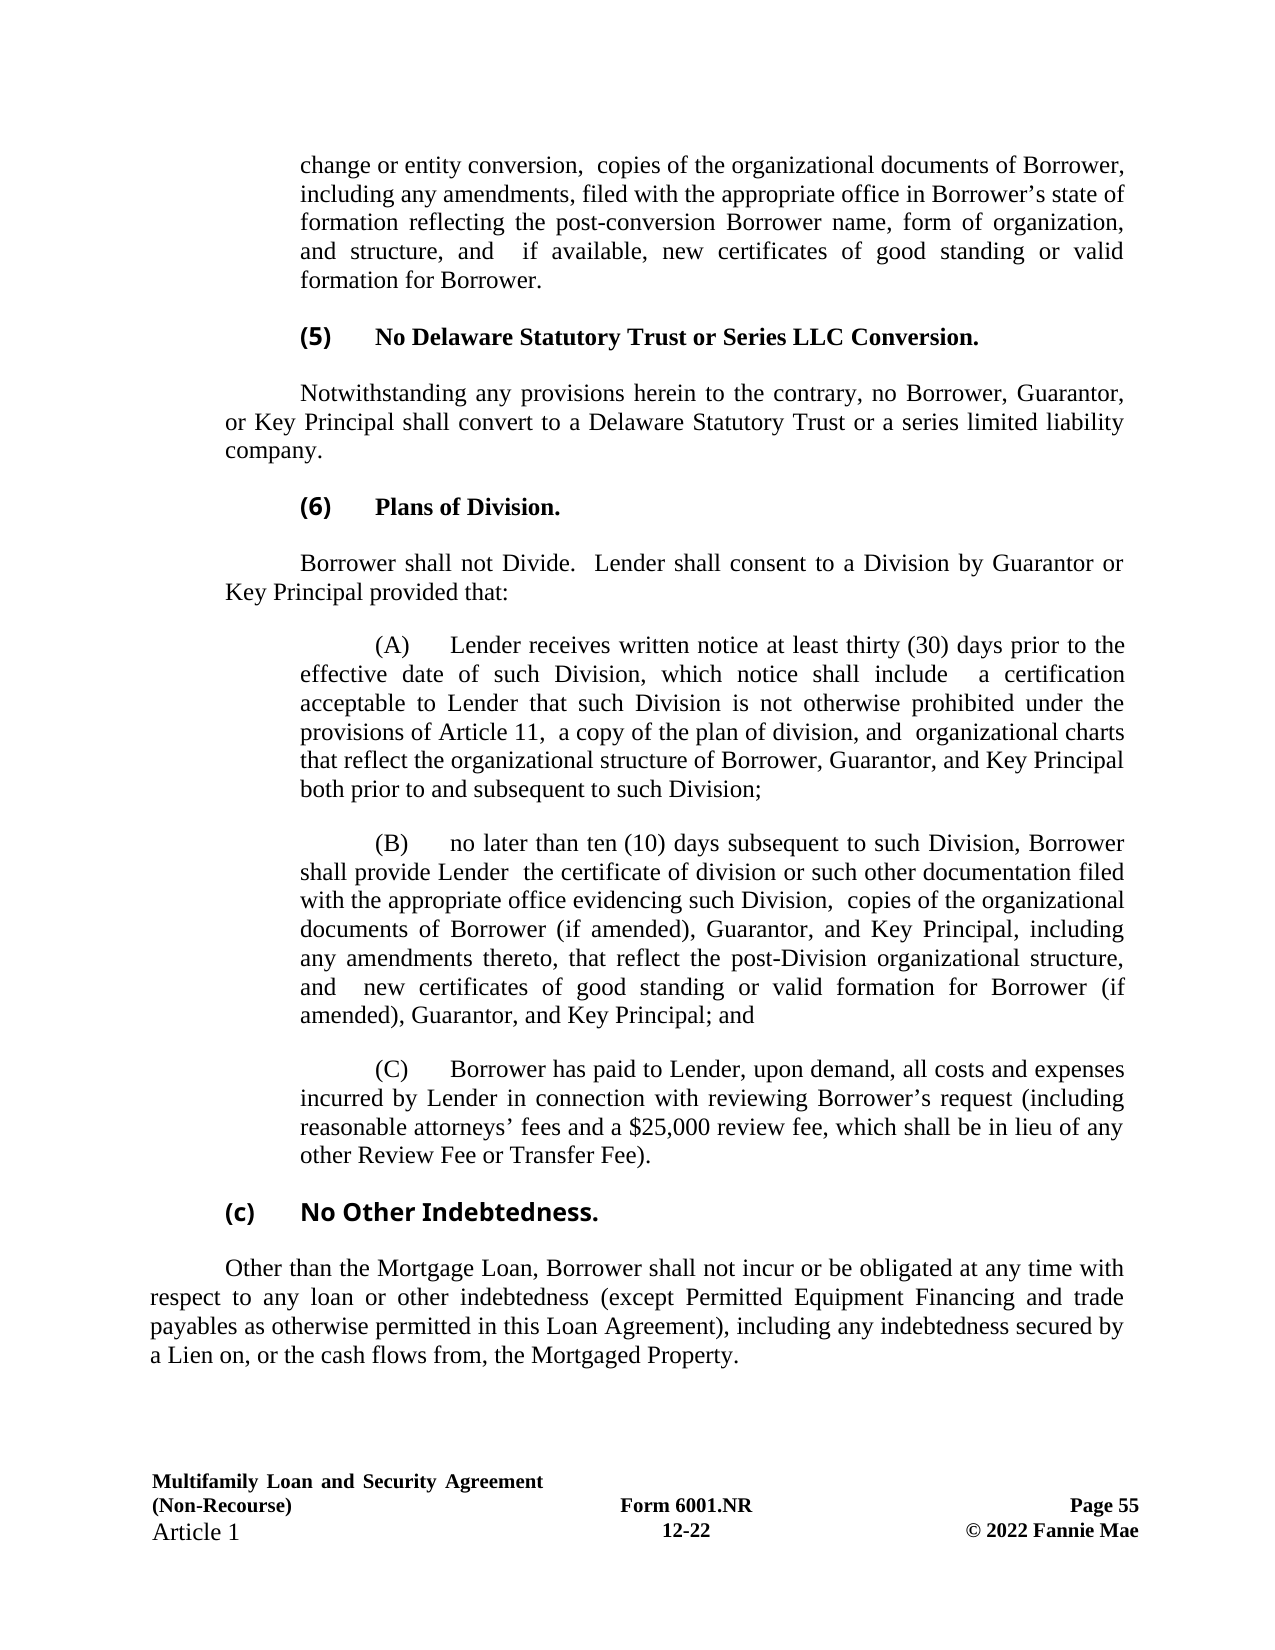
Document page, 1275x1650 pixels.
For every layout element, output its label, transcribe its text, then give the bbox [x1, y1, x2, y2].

subtitle Borrower has paid to Lender, upon demand, all costs and expenses incurred by Lender in connection with reviewing Borrower’s request (including reasonable attorneys’ fees and a $25,000 review fee, which shall be in lieu of any other Review Fee or Transfer Fee). [300, 1054, 1125, 1169]
subtitle Plans of Division. [225, 489, 1125, 523]
subtitle No Delaware Statutory Trust or Series LLC Conversion. [225, 319, 1125, 353]
subtitle Lender receives written notice at least thirty (30) days prior to the effective date of such Division, which notice shall include a certification acceptable to Lender that such Division is not otherwise prohibited under the provisions of Article 11, a copy of the plan of division, and organizational charts that reflect the organizational structure of Borrower, Guarantor, and Key Principal both prior to and subsequent to such Division; [300, 631, 1125, 803]
subtitle Borrower shall not Divide. Lender shall consent to a Division by Guarantor or Key Principal provided that: [225, 548, 1125, 606]
subtitle no later than ten (10) days subsequent to such Division, Borrower shall provide Lender the certificate of division or such other documentation filed with the appropriate office evidencing such Division, copies of the organizational documents of Borrower (if amended), Guarantor, and Key Principal, including any amendments thereto, that reflect the post-Division organizational structure, and new certificates of good standing or valid formation for Borrower (if amended), Guarantor, and Key Principal; and [300, 828, 1125, 1029]
text Notwithstanding any provisions herein to the contrary, no Borrower, Guarantor, or Key Principal shall convert to a Delaware Statutory Trust or a series limited liability company. [225, 378, 1125, 464]
subtitle No Other Indebtedness. [150, 1194, 1125, 1228]
text Other than the Mortgage Loan, Borrower shall not incur or be obligated at any time with respect to any loan or other indebtedness (except Permitted Equipment Financing and trade payables as otherwise permitted in this Loan Agreement), including any indebtedness secured by a Lien on, or the cash flows from, the Mortgaged Property. [150, 1253, 1125, 1368]
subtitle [300, 150, 1125, 294]
